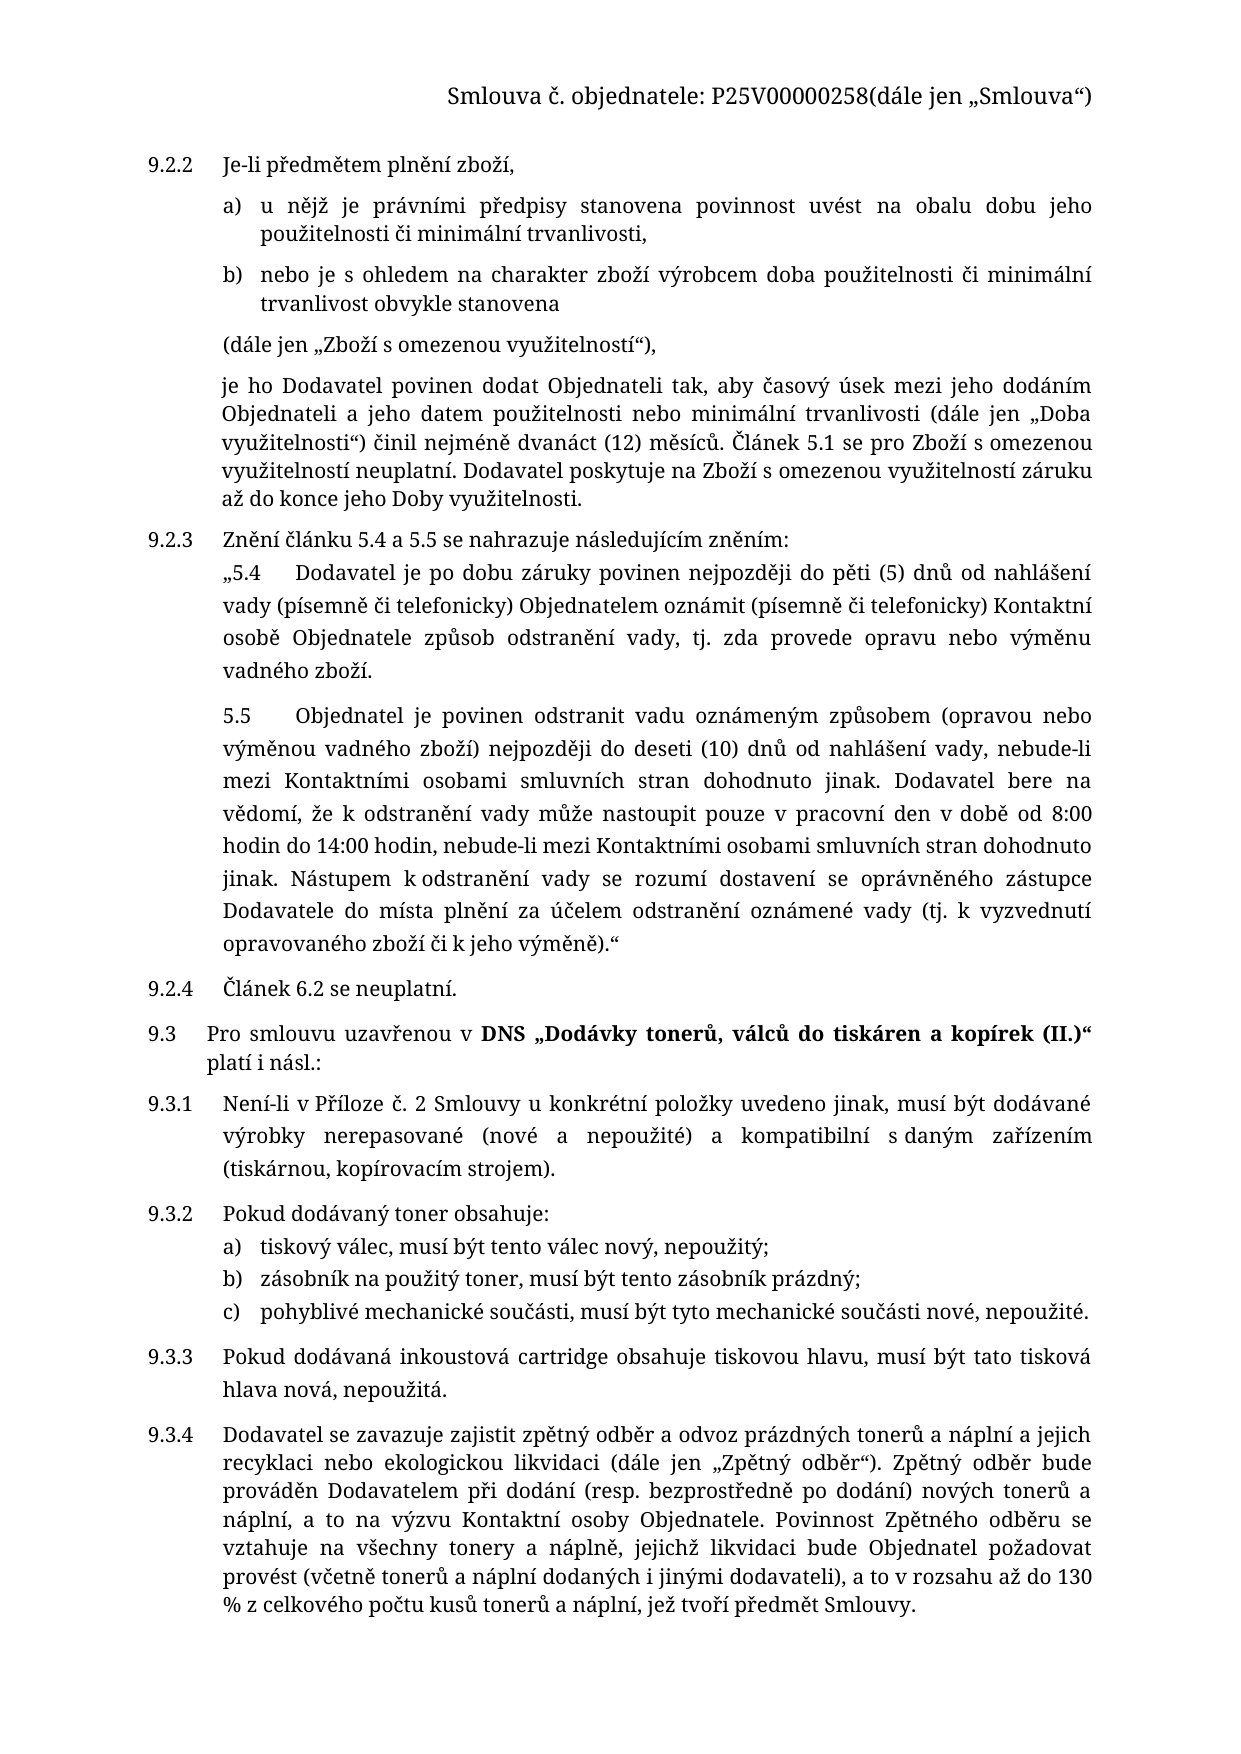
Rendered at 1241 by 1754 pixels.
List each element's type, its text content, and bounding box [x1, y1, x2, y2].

list Dodavatel se zavazuje zajistit zpětný odběr a odvoz prázdných tonerů a náplní a jejich recyklaci nebo ekologickou likvidaci (dále jen „Zpětný odběr“). Zpětný odběr bude prováděn Dodavatelem při dodání (resp. bezprostředně po dodání) nových tonerů a náplní, a to na výzvu Kontaktní osoby Objednatele. Povinnost Zpětného odběru se vztahuje na všechny tonery a náplně, jejichž likvidaci bude Objednatel požadovat provést (včetně tonerů a náplní dodaných i jinými dodavateli), a to v rozsahu až do 130 % z celkového počtu kusů tonerů a náplní, jež tvoří předmět Smlouvy. [148, 1420, 1093, 1619]
list nebo je s ohledem na charakter zboží výrobcem doba použitelnosti či minimální trvanlivost obvykle stanovena [223, 261, 1093, 317]
list Znění článku 5.4 a 5.5 se nahrazuje následujícím zněním: [148, 526, 1093, 554]
list 5.5 Objednatel je povinen odstranit vadu oznámeným způsobem (opravou nebo výměnou vadného zboží) nejpozději do deseti (10) dnů od nahlášení vady, nebude-li mezi Kontaktními osobami smluvních stran dohodnuto jinak. Dodavatel bere na vědomí, že k odstranění vady může nastoupit pouze v pracovní den v době od 8:00 hodin do 14:00 hodin, nebude-li mezi Kontaktními osobami smluvních stran dohodnuto jinak. Nástupem k odstranění vady se rozumí dostavení se oprávněného zástupce Dodavatele do místa plnění za účelem odstranění oznámené vady (tj. k vyzvednutí opravovaného zboží či k jeho výměně).“ [223, 701, 1093, 958]
list Článek 6.2 se neuplatní. [148, 974, 1093, 1003]
list „5.4 Dodavatel je po dobu záruky povinen nejpozději do pěti (5) dnů od nahlášení vady (písemně či telefonicky) Objednatelem oznámit (písemně či telefonicky) Kontaktní osobě Objednatele způsob odstranění vady, tj. zda provede opravu nebo výměnu vadného zboží. [223, 558, 1093, 684]
list Pokud dodávaný toner obsahuje: [148, 1199, 1093, 1228]
list u nějž je právními předpisy stanovena povinnost uvést na obalu dobu jeho použitelnosti či minimální trvanlivosti, [223, 191, 1093, 248]
text (dále jen „Zboží s omezenou využitelností“), [223, 330, 1093, 358]
list Pokud dodávaná inkoustová cartridge obsahuje tiskovou hlavu, musí být tato tisková hlava nová, nepoužitá. [148, 1342, 1093, 1403]
list Pro smlouvu uzavřenou v DNS „Dodávky tonerů, válců do tiskáren a kopírek (II.)“ platí i násl.: [148, 1019, 1093, 1076]
list pohyblivé mechanické součásti, musí být tyto mechanické součásti nové, nepoužité. [223, 1297, 1093, 1325]
list Je-li předmětem plnění zboží, [148, 150, 1093, 179]
list Není-li v Příloze č. 2 Smlouvy u konkrétní položky uvedeno jinak, musí být dodávané výrobky nerepasované (nové a nepoužité) a kompatibilní s daným zařízením (tiskárnou, kopírovacím strojem). [148, 1089, 1093, 1182]
text je ho Dodavatel povinen dodat Objednateli tak, aby časový úsek mezi jeho dodáním Objednateli a jeho datem použitelnosti nebo minimální trvanlivosti (dále jen „Doba využitelnosti“) činil nejméně dvanáct (12) měsíců. Článek 5.1 se pro Zboží s omezenou využitelností neuplatní. Dodavatel poskytuje na Zboží s omezenou využitelností záruku až do konce jeho Doby využitelnosti. [221, 371, 1093, 513]
list zásobník na použitý toner, musí být tento zásobník prázdný; [223, 1264, 1093, 1293]
list tiskový válec, musí být tento válec nový, nepoužitý; [223, 1232, 1093, 1260]
